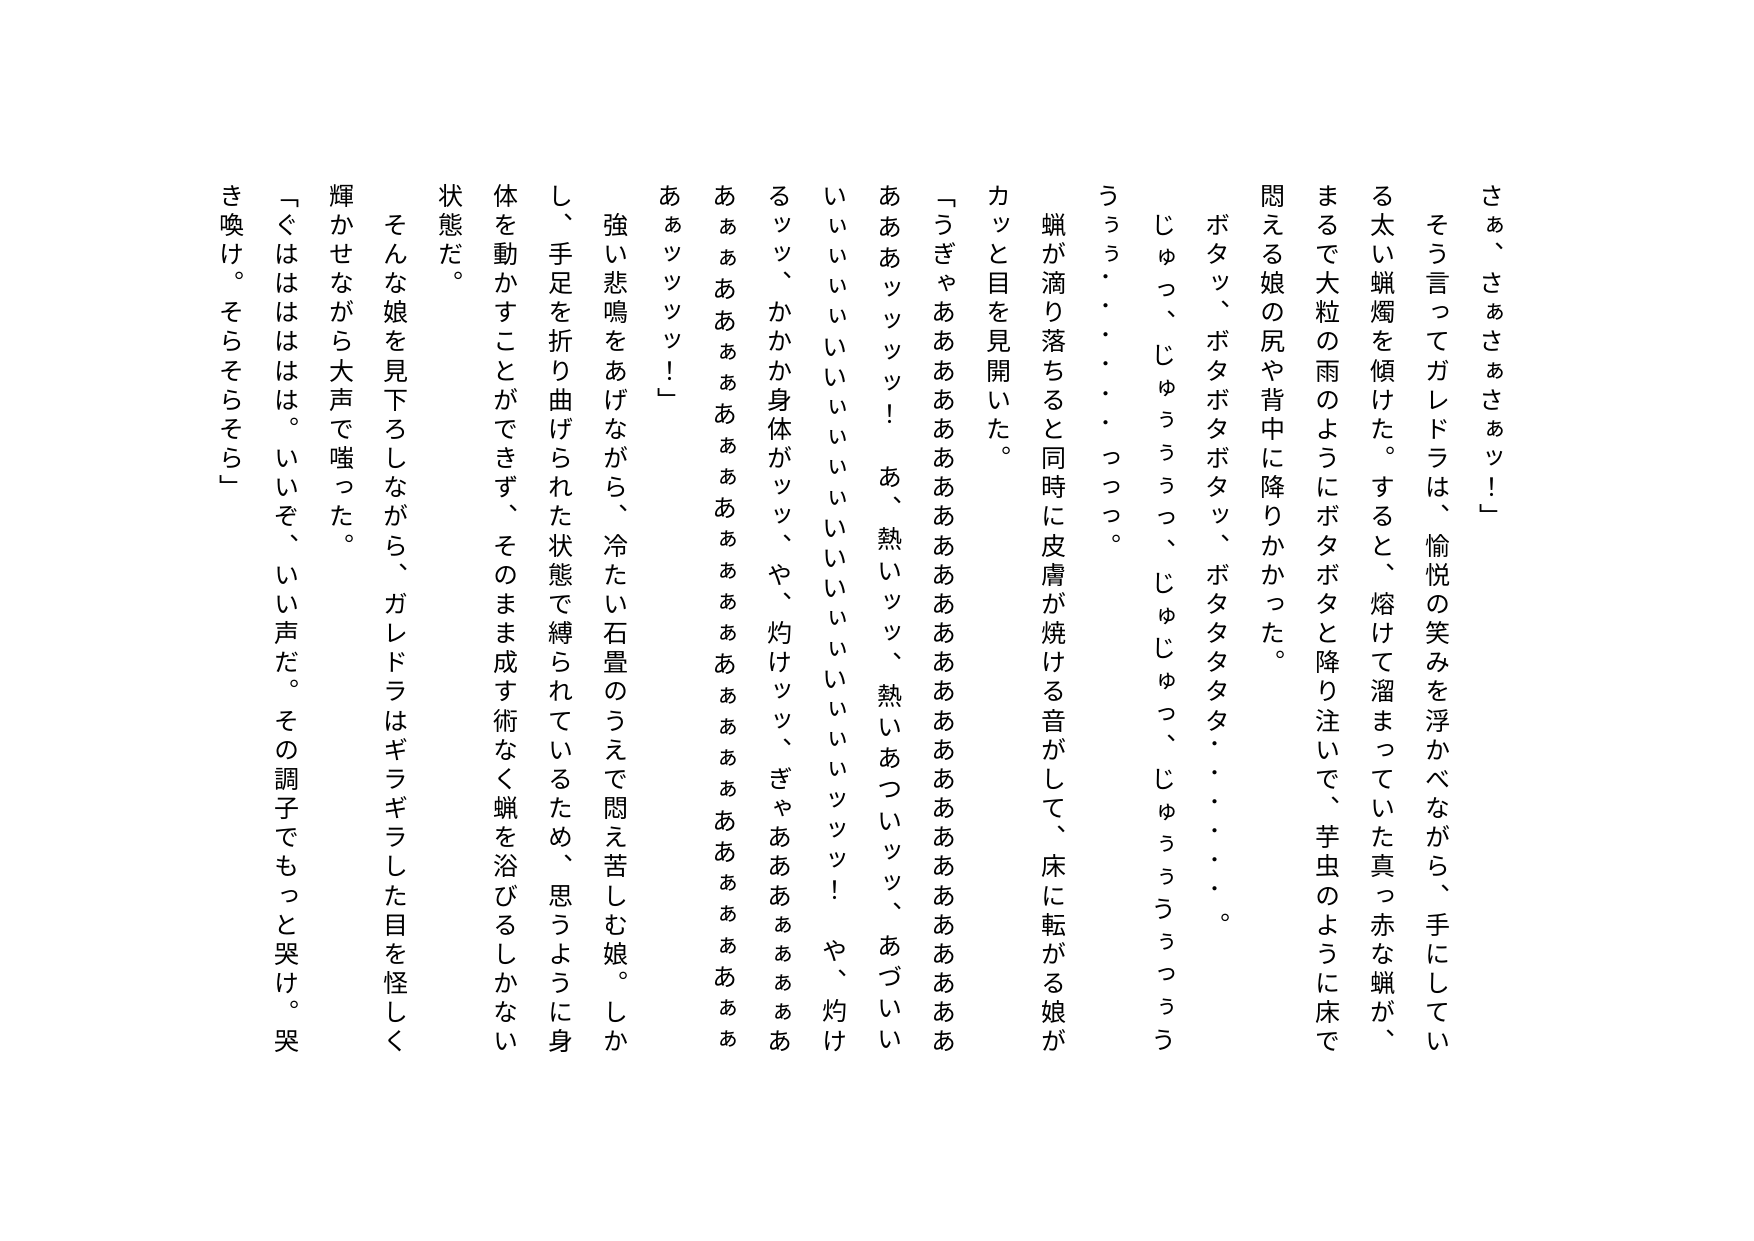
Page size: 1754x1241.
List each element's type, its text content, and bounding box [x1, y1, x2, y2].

text 強い悲鳴をあげながら、冷たい石畳のうえで悶え苦しむ娘。しかし、手足を折り曲げられた状態で縛られているため、思うように身体を動かすことができず、そのまま成す術なく蝋を浴びるしかない状態だ。 [424, 183, 643, 1058]
text ボタッ、ボタボタボタッ、ボタタタタタ･･････。 [1191, 183, 1246, 1058]
text 「うぎゃあああああああああああああああああああああああああああああッッッッ！ あ、熱いッッ、熱いあついッッ、あづいいいぃぃぃぃいいぃぃぃぃいいいぃぃいぃぃぃッッッ！ や、灼けるッッ、かかか身体がッッ、や、灼けッッ、ぎゃあああぁぁぁぁああぁぁああぁぁあぁぁあぁぁぁぁあぁぁぁぁああぁぁぁあぁぁあぁッッッッ！」 [643, 183, 972, 1058]
text 蝋が滴り落ちると同時に皮膚が焼ける音がして、床に転がる娘がカッと目を見開いた。 [972, 183, 1081, 1058]
text そう言ってガレドラは、愉悦の笑みを浮かべながら、手にしている太い蝋燭を傾けた。すると、熔けて溜まっていた真っ赤な蝋が、まるで大粒の雨のようにボタボタと降り注いで、芋虫のように床で悶える娘の尻や背中に降りかかった。 [1246, 183, 1465, 1058]
text 「ぐはははははは。いいぞ、いい声だ。その調子でもっと哭け。哭き喚け。そらそらそら」 [205, 183, 314, 1058]
text 「だが、まだだ。まだまだ足りん。まだまだ全然、俺のペニスが反応しないぞ。俺のペニスが勃つよう、もっといい声で哭いてくれ。さぁ、さぁさぁさぁッ！」 [1465, 183, 1520, 1058]
text そんな娘を見下ろしながら、ガレドラはギラギラした目を怪しく輝かせながら大声で嗤った。 [314, 183, 424, 1058]
text じゅっ、じゅぅぅぅっ、じゅじゅっ、じゅぅぅうぅっぅううぅぅ･･････っっっ。 [1081, 183, 1191, 1058]
